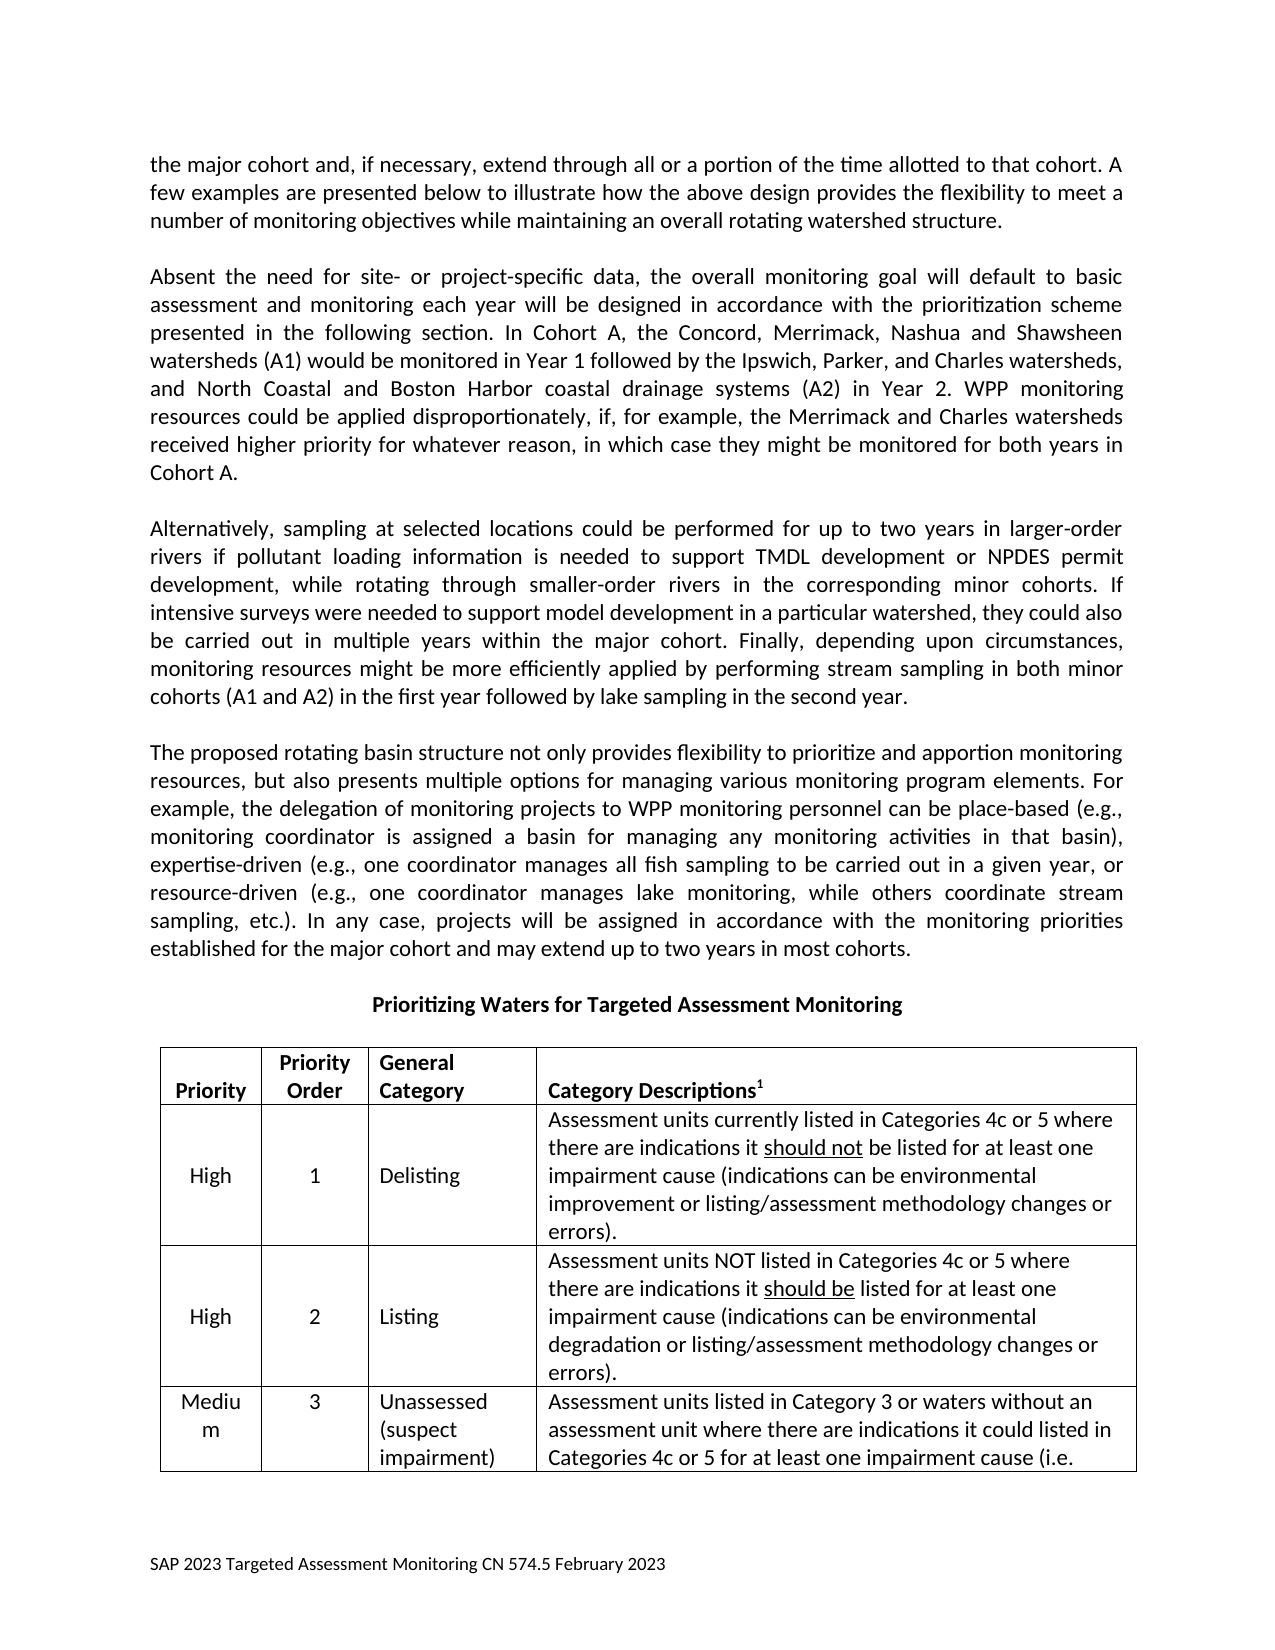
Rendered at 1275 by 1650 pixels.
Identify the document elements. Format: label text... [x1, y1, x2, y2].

table_cell Assessment units currently listed in Categories 4c or 5 where there are indications it should not be listed for at least one impairment cause (indications can be environmental improvement or listing/assessment methodology changes or errors). [537, 1105, 1136, 1245]
text The proposed rotating basin structure not only provides flexibility to prioritize and apportion monitoring resources, but also presents multiple options for managing various monitoring program elements. For example, the delegation of monitoring projects to WPP monitoring personnel can be place-based (e.g., monitoring coordinator is assigned a basin for managing any monitoring activities in that basin), expertise-driven (e.g., one coordinator manages all fish sampling to be carried out in a given year, or resource-driven (e.g., one coordinator manages lake monitoring, while others coordinate stream sampling, etc.). In any case, projects will be assigned in accordance with the monitoring priorities established for the major cohort and may extend up to two years in most cohorts. [150, 738, 1125, 963]
table_cell Delisting [369, 1105, 536, 1245]
table_header Priority [161, 1048, 261, 1104]
table_header Priority Order [262, 1048, 368, 1104]
table_cell 1 [262, 1105, 368, 1245]
table_cell 3 [262, 1387, 368, 1471]
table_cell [537, 1387, 1136, 1471]
table_cell Listing [369, 1246, 536, 1386]
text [150, 150, 1125, 234]
text Absent the need for site- or project-specific data, the overall monitoring goal will default to basic assessment and monitoring each year will be designed in accordance with the prioritization scheme presented in the following section. In Cohort A, the Concord, Merrimack, Nashua and Shawsheen watersheds (A1) would be monitored in Year 1 followed by the Ipswich, Parker, and Charles watersheds, and North Coastal and Boston Harbor coastal drainage systems (A2) in Year 2. WPP monitoring resources could be applied disproportionately, if, for example, the Merrimack and Charles watersheds received higher priority for whatever reason, in which case they might be monitored for both years in Cohort A. [150, 262, 1125, 486]
text Alternatively, sampling at selected locations could be performed for up to two years in larger-order rivers if pollutant loading information is needed to support TMDL development or NPDES permit development, while rotating through smaller-order rivers in the corresponding minor cohorts. If intensive surveys were needed to support model development in a particular watershed, they could also be carried out in multiple years within the major cohort. Finally, depending upon circumstances, monitoring resources might be more efficiently applied by performing stream sampling in both minor cohorts (A1 and A2) in the first year followed by lake sampling in the second year. [150, 514, 1125, 710]
table_header Category Descriptions1 [537, 1048, 1136, 1104]
table_cell High [161, 1105, 261, 1245]
table_header General Category [369, 1048, 536, 1104]
table_cell Medium [161, 1387, 261, 1471]
table_cell Assessment units NOT listed in Categories 4c or 5 where there are indications it should be listed for at least one impairment cause (indications can be environmental degradation or listing/assessment methodology changes or errors). [537, 1246, 1136, 1386]
text Prioritizing Waters for Targeted Assessment Monitoring [150, 991, 1125, 1019]
table_cell Unassessed (suspect impairment) [369, 1387, 536, 1471]
table_cell High [161, 1246, 261, 1386]
table_cell 2 [262, 1246, 368, 1386]
